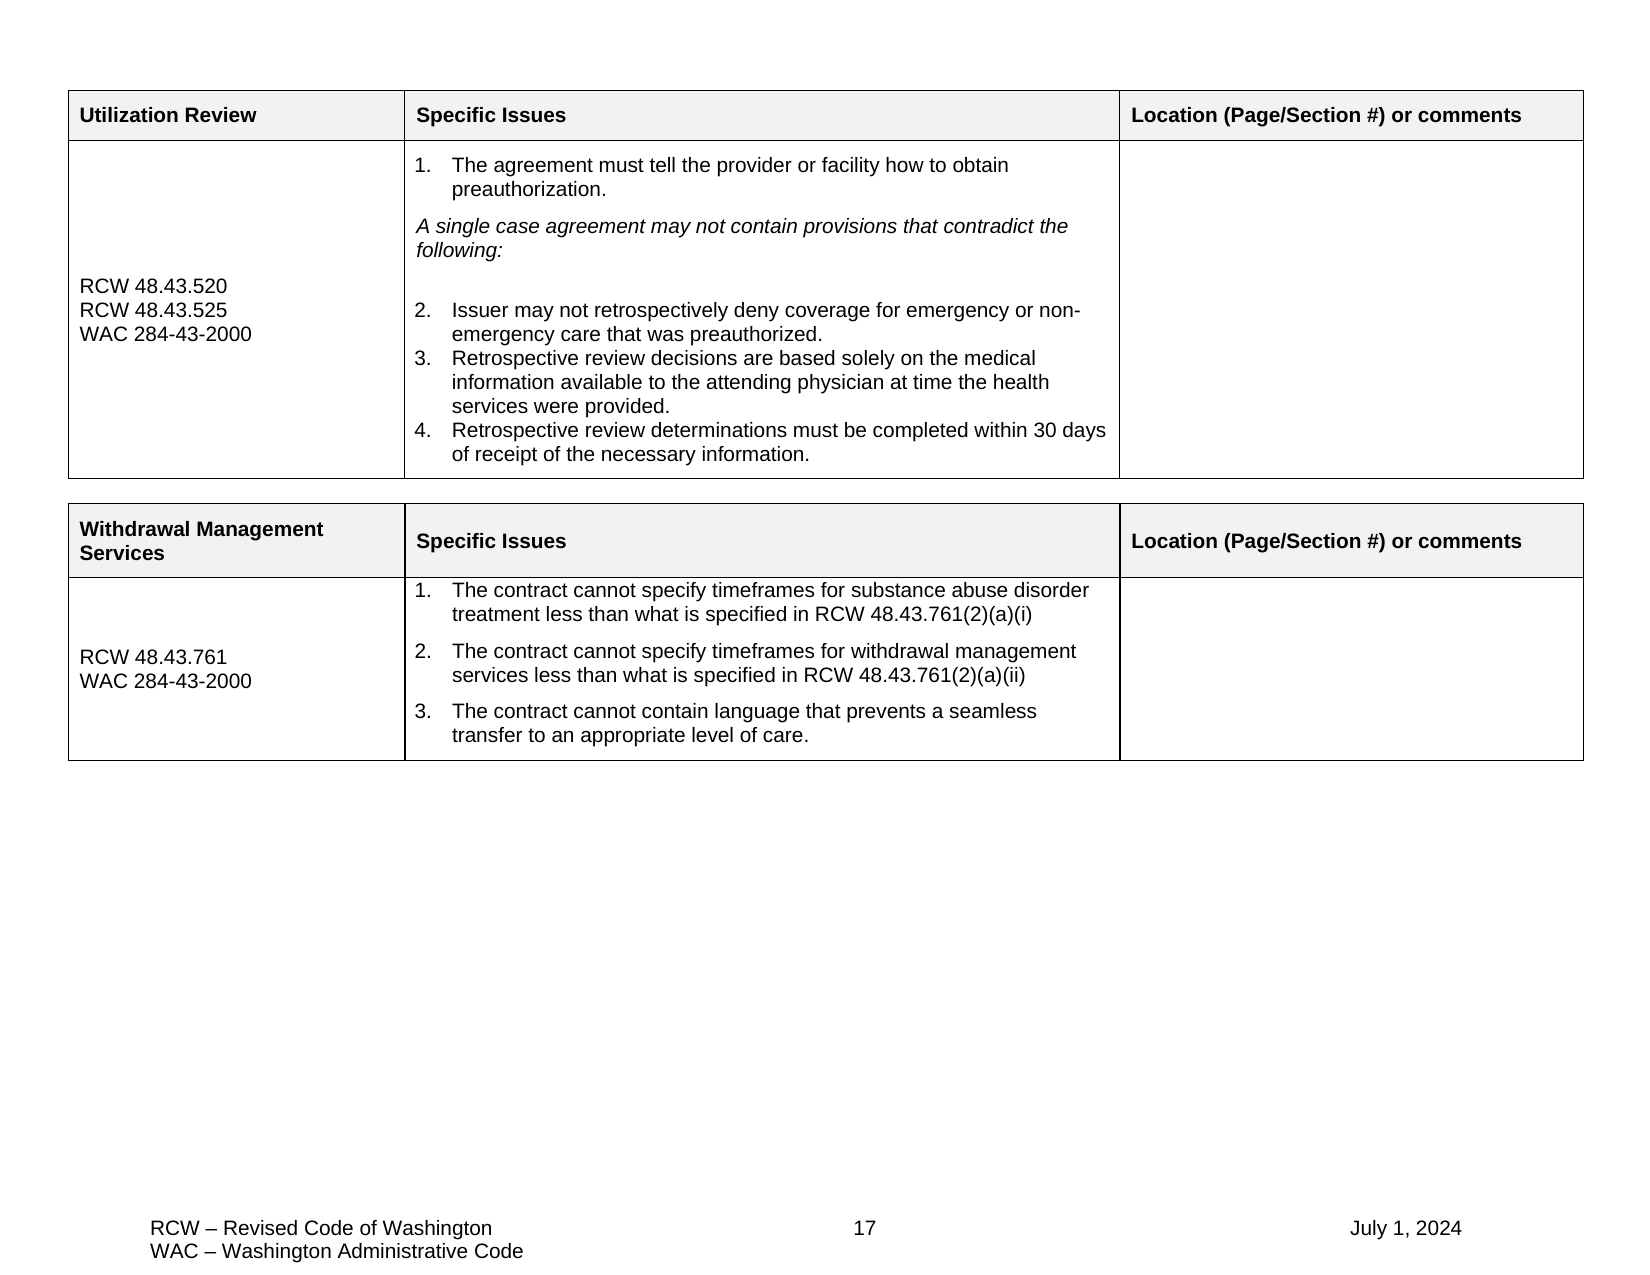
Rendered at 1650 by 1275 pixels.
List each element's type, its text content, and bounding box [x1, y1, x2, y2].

table_header Specific Issues [405, 91, 1119, 140]
table_header Location (Page/Section #) or comments [1121, 504, 1583, 577]
table_cell The contract cannot specify timeframes for substance abuse disorder treatment less than what is specified in RCW 48.43.761(2)(a)(i) The contract cannot specify timeframes for withdrawal management services less than what is specified in RCW 48.43.761(2)(a)(ii) The contract cannot contain language that prevents a seamless transfer to an appropriate level of care. [406, 578, 1119, 759]
table_header Utilization Review [69, 91, 404, 140]
table_cell [1121, 578, 1583, 759]
table_header Location (Page/Section #) or comments [1120, 91, 1583, 140]
table_header Withdrawal Management Services [69, 504, 404, 577]
table_cell RCW 48.43.520 RCW 48.43.525 WAC 284-43-2000 [69, 141, 404, 478]
table_cell The agreement must tell the provider or facility how to obtain preauthorization. A single case agreement may not contain provisions that contradict the following: Issuer may not retrospectively deny coverage for emergency or non-emergency care that was preauthorized. Retrospective review decisions are based solely on the medical information available to the attending physician at time the health services were provided. Retrospective review determinations must be completed within 30 days of receipt of the necessary information. [405, 141, 1119, 478]
table_cell [1120, 141, 1583, 478]
table_header Specific Issues [406, 504, 1119, 577]
table_cell RCW 48.43.761 WAC 284-43-2000 [69, 578, 404, 759]
